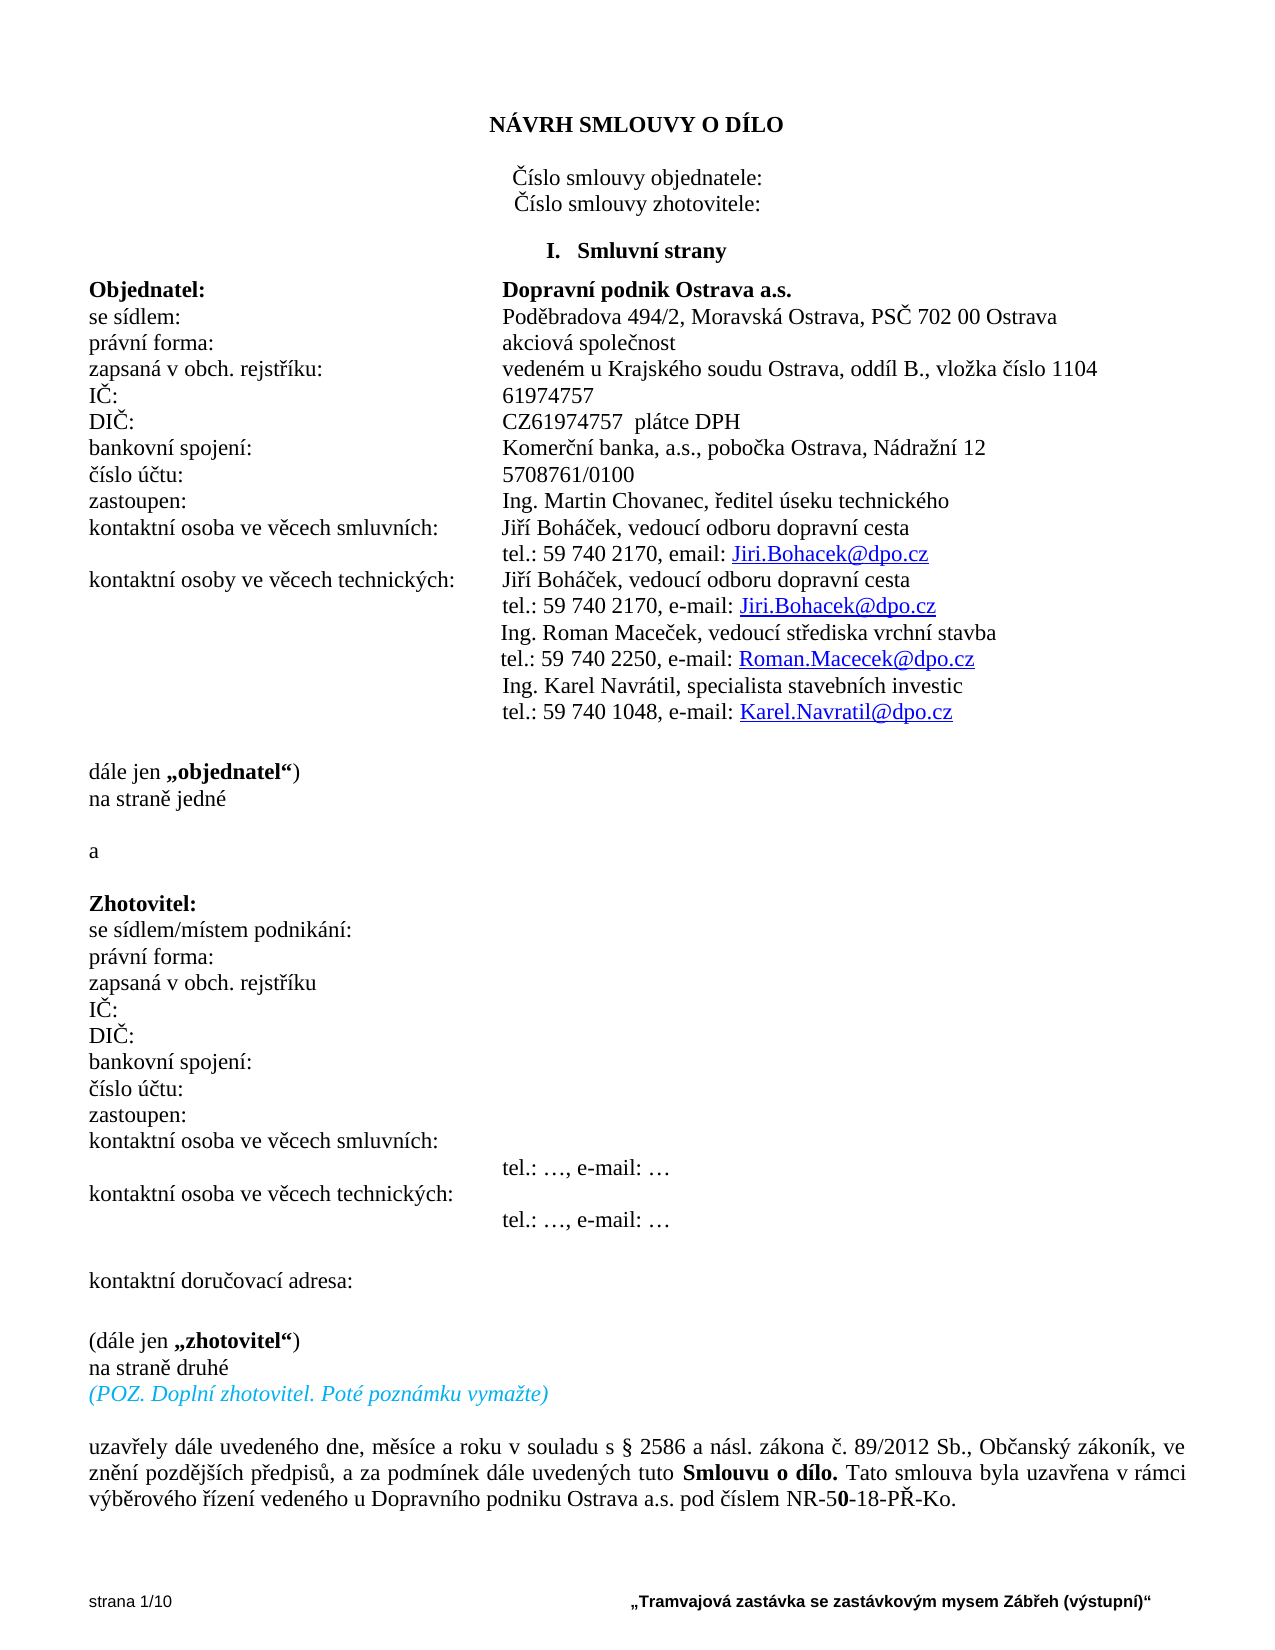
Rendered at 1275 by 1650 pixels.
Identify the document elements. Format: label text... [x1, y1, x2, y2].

subtitle Smluvní strany [89, 237, 1184, 264]
text právní forma: akciová společnost [89, 329, 1184, 355]
text tel.: …, e-mail: … [89, 1154, 1184, 1180]
text zapsaná v obch. rejstříku [89, 969, 1184, 996]
text bankovní spojení: Komerční banka, a.s., pobočka Ostrava, Nádražní 12 [89, 434, 1184, 461]
text Objednatel: Dopravní podnik Ostrava a.s. [89, 276, 1184, 303]
text dále jen „objednatel“) [89, 758, 1184, 785]
text na straně druhé [89, 1354, 1184, 1380]
text kontaktní doručovací adresa: [89, 1267, 1184, 1293]
text bankovní spojení: [89, 1048, 1184, 1075]
text kontaktní osoby ve věcech technických: Jiří Boháček, vedoucí odboru dopravní cesta [89, 566, 1184, 593]
text tel.: 59 740 2170, email: Jiri.Bohacek@dpo.cz [89, 540, 1184, 566]
title NÁVRH SMLOUVY O DÍLO [89, 111, 1184, 138]
text číslo účtu: 5708761/0100 [89, 461, 1184, 487]
text na straně jedné [89, 785, 1184, 811]
text Ing. Roman Maceček, vedoucí střediska vrchní stavba [89, 619, 1184, 645]
text uzavřely dále uvedeného dne, měsíce a roku v souladu s § 2586 a násl. zákona č. 89/2012 Sb., Občanský zákoník, ve znění pozdějších předpisů, a za podmínek dále uvedených tuto Smlouvu o dílo. Tato smlouva byla uzavřena v rámci výběrového řízení vedeného u Dopravního podniku Ostrava a.s. pod číslem NR-50-18-PŘ-Ko. [89, 1433, 1186, 1512]
text zastoupen: Ing. Martin Chovanec, ředitel úseku technického [89, 487, 1184, 513]
text DIČ: [89, 1022, 1184, 1048]
text DIČ: CZ61974757 plátce DPH [89, 408, 1184, 434]
text kontaktní osoba ve věcech technických: [89, 1180, 1184, 1206]
text Ing. Karel Navrátil, specialista stavebních investic [89, 672, 1184, 698]
text tel.: 59 740 2170, e-mail: Jiri.Bohacek@dpo.cz [89, 593, 1184, 619]
text tel.: 59 740 2250, e-mail: Roman.Macecek@dpo.cz [89, 645, 1184, 672]
text a [89, 837, 1184, 864]
text tel.: 59 740 1048, e-mail: Karel.Navratil@dpo.cz [89, 698, 1184, 724]
text právní forma: [89, 943, 1184, 969]
text kontaktní osoba ve věcech smluvních: [89, 1127, 1184, 1154]
text Zhotovitel: [89, 890, 1184, 917]
text kontaktní osoba ve věcech smluvních: Jiří Boháček, vedoucí odboru dopravní cesta [89, 513, 1184, 540]
text zastoupen: [89, 1101, 1184, 1127]
text IČ: 61974757 [89, 382, 1184, 408]
text se sídlem/místem podnikání: [89, 917, 1184, 943]
text se sídlem: Poděbradova 494/2, Moravská Ostrava, PSČ 702 00 Ostrava [89, 303, 1184, 329]
text IČ: [89, 996, 1184, 1022]
text (POZ. Doplní zhotovitel. Poté poznámku vymažte) [89, 1380, 1184, 1406]
text Číslo smlouvy zhotovitele: [89, 190, 1186, 217]
text (dále jen „zhotovitel“) [89, 1327, 1184, 1354]
text tel.: …, e-mail: … [89, 1206, 1184, 1233]
text číslo účtu: [89, 1075, 1184, 1101]
text Číslo smlouvy objednatele: [89, 164, 1186, 190]
text zapsaná v obch. rejstříku: vedeném u Krajského soudu Ostrava, oddíl B., vložka číslo 1104 [89, 355, 1184, 382]
